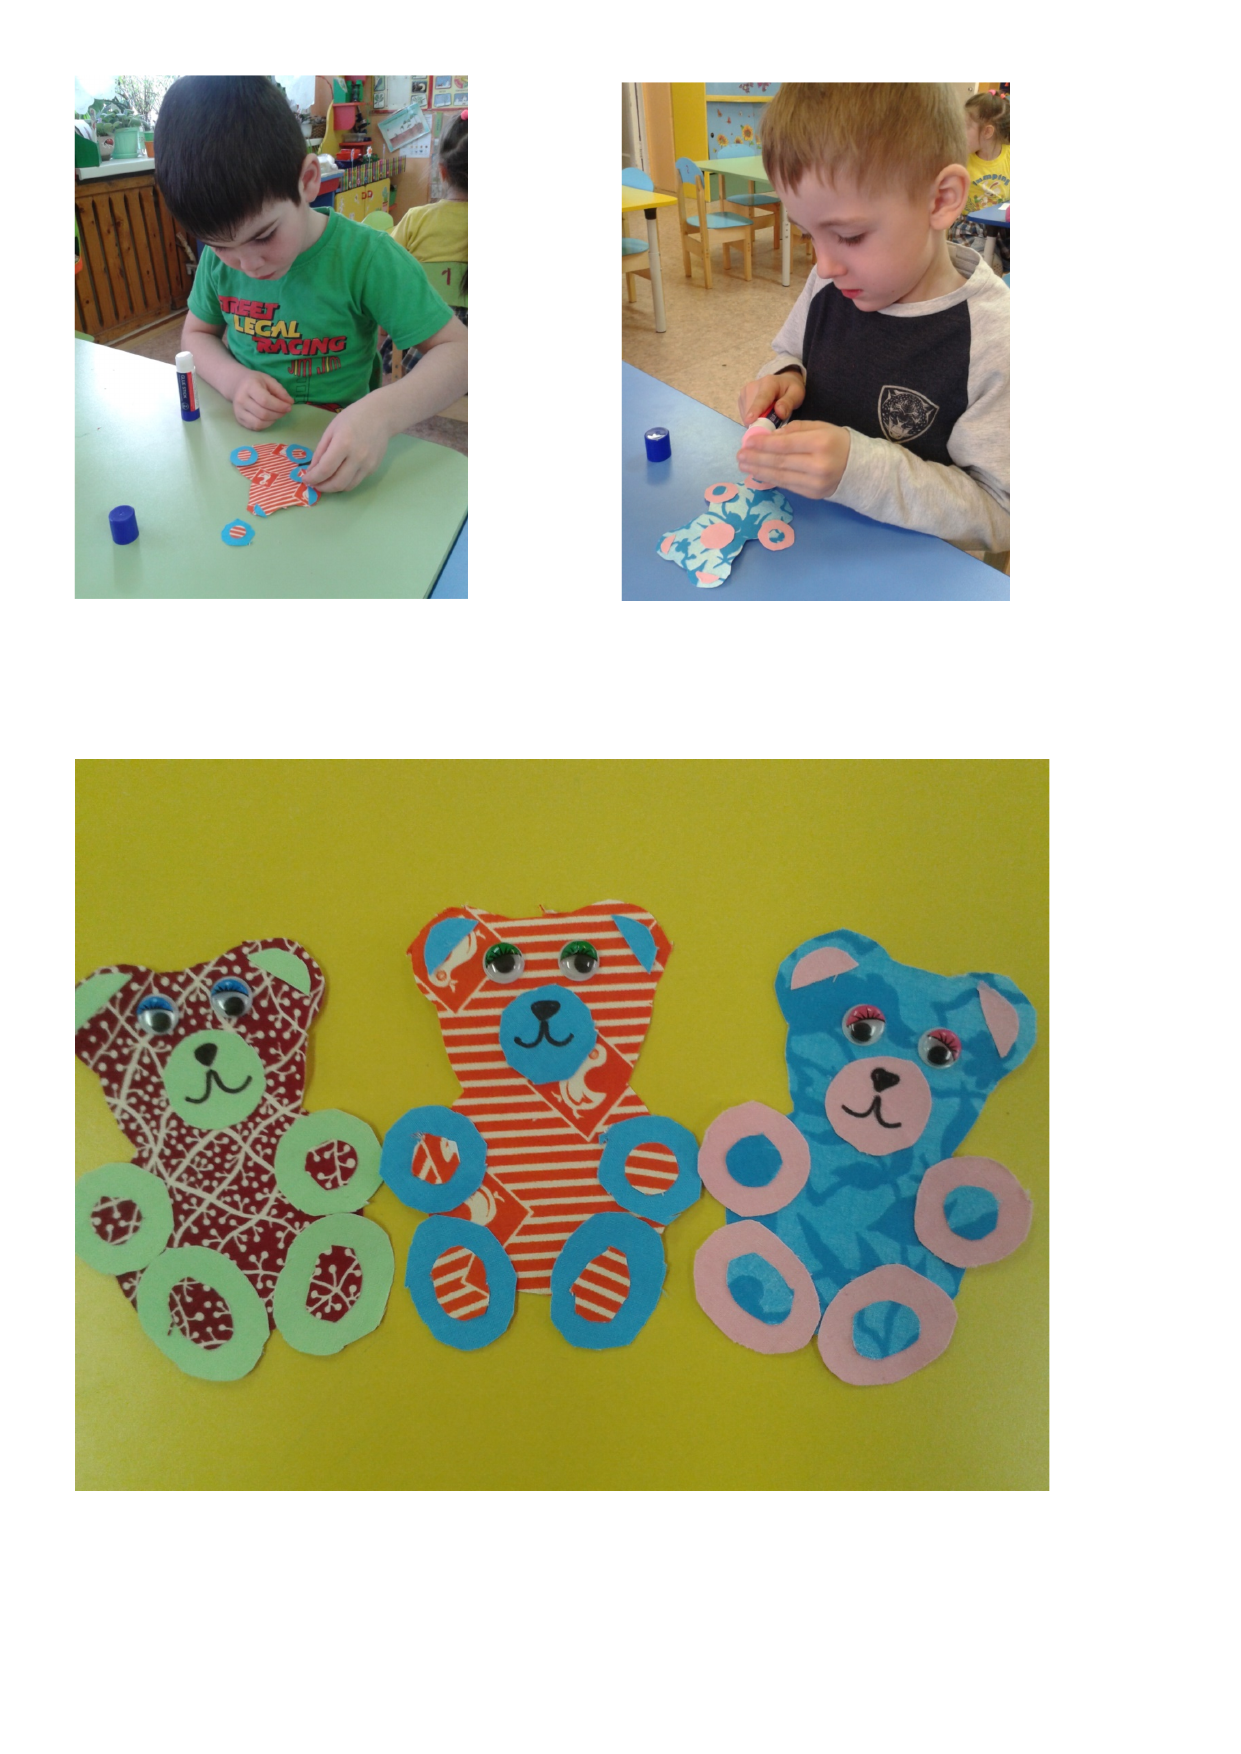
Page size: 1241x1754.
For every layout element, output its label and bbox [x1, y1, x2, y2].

picture [75, 759, 1050, 1491]
picture [75, 76, 468, 598]
picture [622, 83, 1010, 601]
